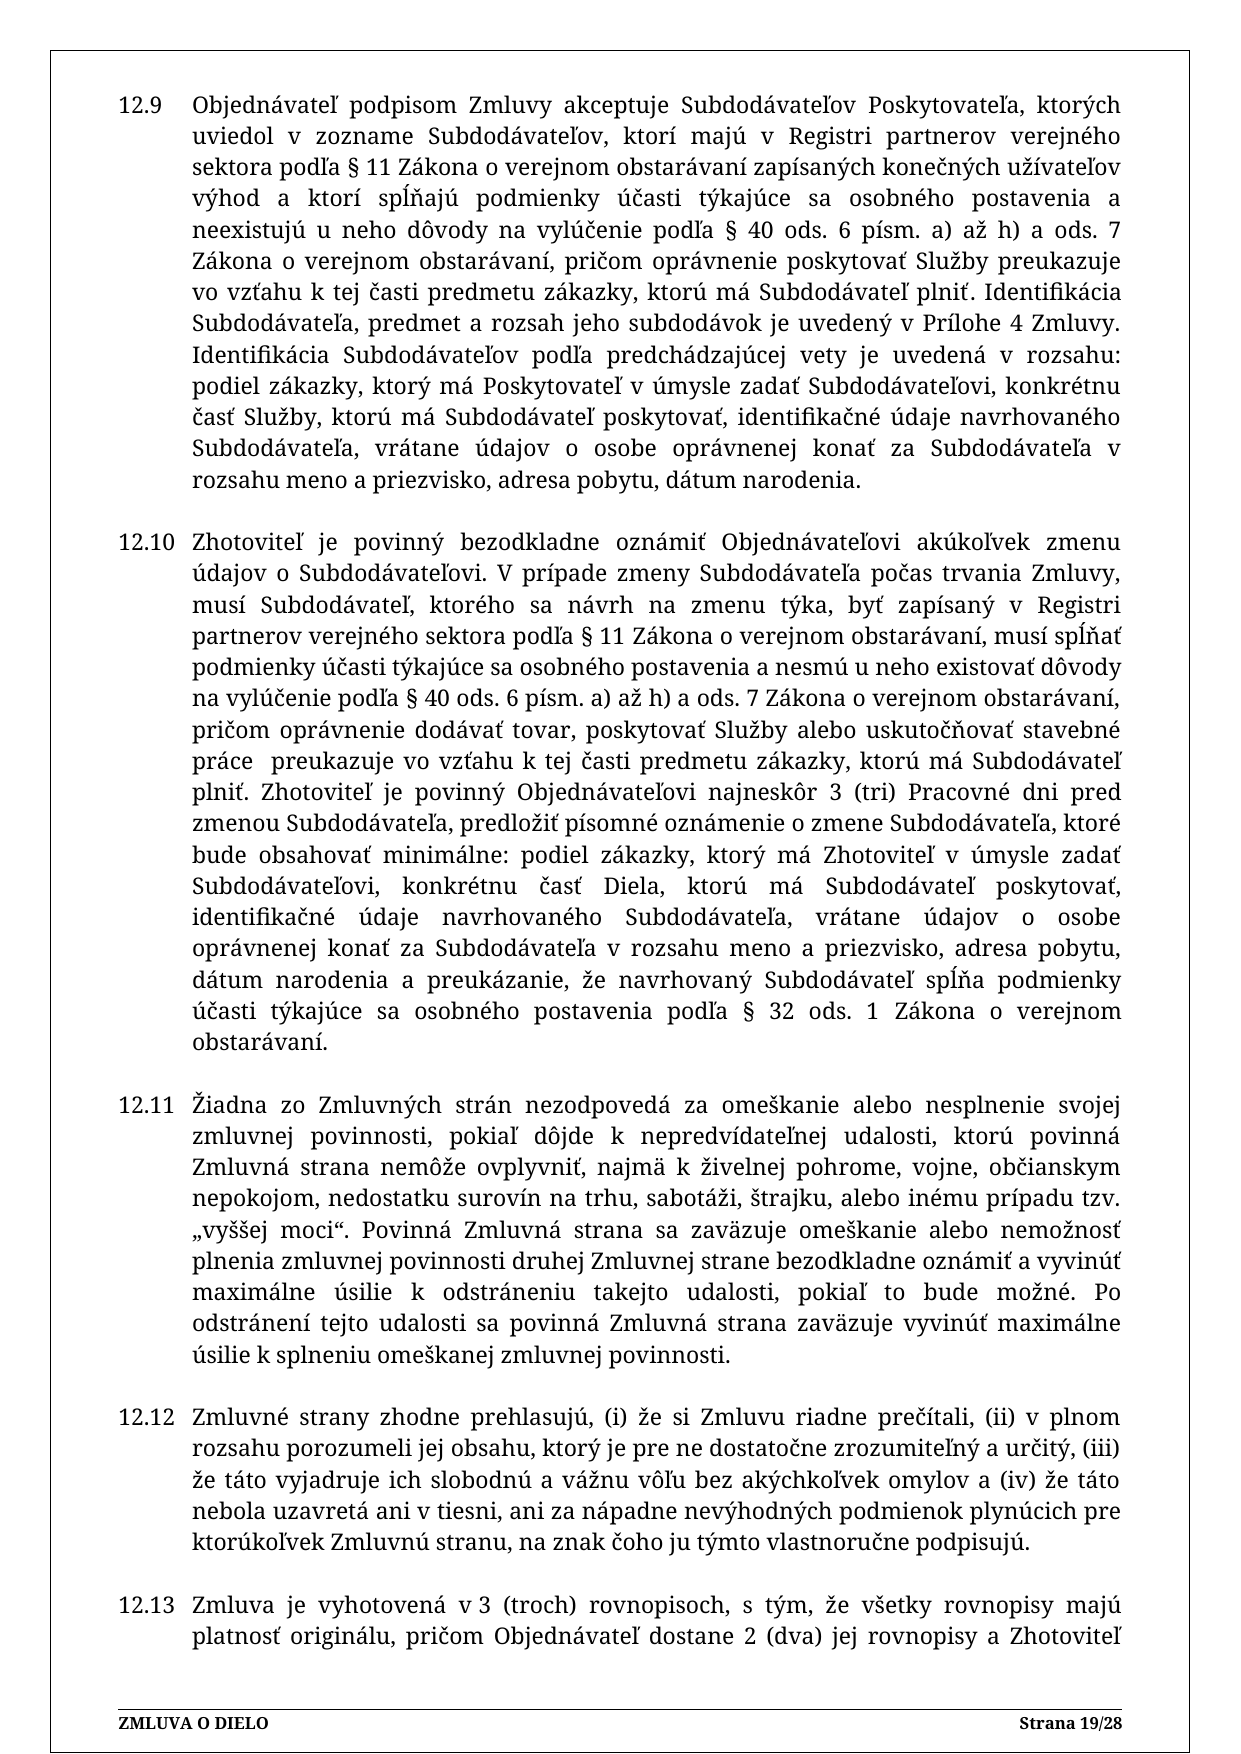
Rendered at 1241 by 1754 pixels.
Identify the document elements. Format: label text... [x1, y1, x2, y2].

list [118, 1589, 1122, 1651]
list Žiadna zo Zmluvných strán nezodpovedá za omeškanie alebo nesplnenie svojej zmluvnej povinnosti, pokiaľ dôjde k nepredvídateľnej udalosti, ktorú povinná Zmluvná strana nemôže ovplyvniť, najmä k živelnej pohrome, vojne, občianskym nepokojom, nedostatku surovín na trhu, sabotáži, štrajku, alebo inému prípadu tzv. „vyššej moci“. Povinná Zmluvná strana sa zaväzuje omeškanie alebo nemožnosť plnenia zmluvnej povinnosti druhej Zmluvnej strane bezodkladne oznámiť a vyvinúť maximálne úsilie k odstráneniu takejto udalosti, pokiaľ to bude možné. Po odstránení tejto udalosti sa povinná Zmluvná strana zaväzuje vyvinúť maximálne úsilie k splneniu omeškanej zmluvnej povinnosti. [118, 1089, 1122, 1370]
list Objednávateľ podpisom Zmluvy akceptuje Subdodávateľov Poskytovateľa, ktorých uviedol v zozname Subdodávateľov, ktorí majú v Registri partnerov verejného sektora podľa § 11 Zákona o verejnom obstarávaní zapísaných konečných užívateľov výhod a ktorí spĺňajú podmienky účasti týkajúce sa osobného postavenia a neexistujú u neho dôvody na vylúčenie podľa § 40 ods. 6 písm. a) až h) a ods. 7 Zákona o verejnom obstarávaní, pričom oprávnenie poskytovať Služby preukazuje vo vzťahu k tej časti predmetu zákazky, ktorú má Subdodávateľ plniť. Identifikácia Subdodávateľa, predmet a rozsah jeho subdodávok je uvedený v Prílohe 4 Zmluvy. Identifikácia Subdodávateľov podľa predchádzajúcej vety je uvedená v rozsahu: podiel zákazky, ktorý má Poskytovateľ v úmysle zadať Subdodávateľovi, konkrétnu časť Služby, ktorú má Subdodávateľ poskytovať, identifikačné údaje navrhovaného Subdodávateľa, vrátane údajov o osobe oprávnenej konať za Subdodávateľa v rozsahu meno a priezvisko, adresa pobytu, dátum narodenia. [118, 89, 1122, 495]
list Zmluvné strany zhodne prehlasujú, (i) že si Zmluvu riadne prečítali, (ii) v plnom rozsahu porozumeli jej obsahu, ktorý je pre ne dostatočne zrozumiteľný a určitý, (iii) že táto vyjadruje ich slobodnú a vážnu vôľu bez akýchkoľvek omylov a (iv) že táto nebola uzavretá ani v tiesni, ani za nápadne nevýhodných podmienok plynúcich pre ktorúkoľvek Zmluvnú stranu, na znak čoho ju týmto vlastnoručne podpisujú. [118, 1401, 1122, 1557]
list Zhotoviteľ je povinný bezodkladne oznámiť Objednávateľovi akúkoľvek zmenu údajov o Subdodávateľovi. V prípade zmeny Subdodávateľa počas trvania Zmluvy, musí Subdodávateľ, ktorého sa návrh na zmenu týka, byť zapísaný v Registri partnerov verejného sektora podľa § 11 Zákona o verejnom obstarávaní, musí spĺňať podmienky účasti týkajúce sa osobného postavenia a nesmú u neho existovať dôvody na vylúčenie podľa § 40 ods. 6 písm. a) až h) a ods. 7 Zákona o verejnom obstarávaní, pričom oprávnenie dodávať tovar, poskytovať Služby alebo uskutočňovať stavebné práce preukazuje vo vzťahu k tej časti predmetu zákazky, ktorú má Subdodávateľ plniť. Zhotoviteľ je povinný Objednávateľovi najneskôr 3 (tri) Pracovné dni pred zmenou Subdodávateľa, predložiť písomné oznámenie o zmene Subdodávateľa, ktoré bude obsahovať minimálne: podiel zákazky, ktorý má Zhotoviteľ v úmysle zadať Subdodávateľovi, konkrétnu časť Diela, ktorú má Subdodávateľ poskytovať, identifikačné údaje navrhovaného Subdodávateľa, vrátane údajov o osobe oprávnenej konať za Subdodávateľa v rozsahu meno a priezvisko, adresa pobytu, dátum narodenia a preukázanie, že navrhovaný Subdodávateľ spĺňa podmienky účasti týkajúce sa osobného postavenia podľa § 32 ods. 1 Zákona o verejnom obstarávaní. [118, 526, 1122, 1057]
